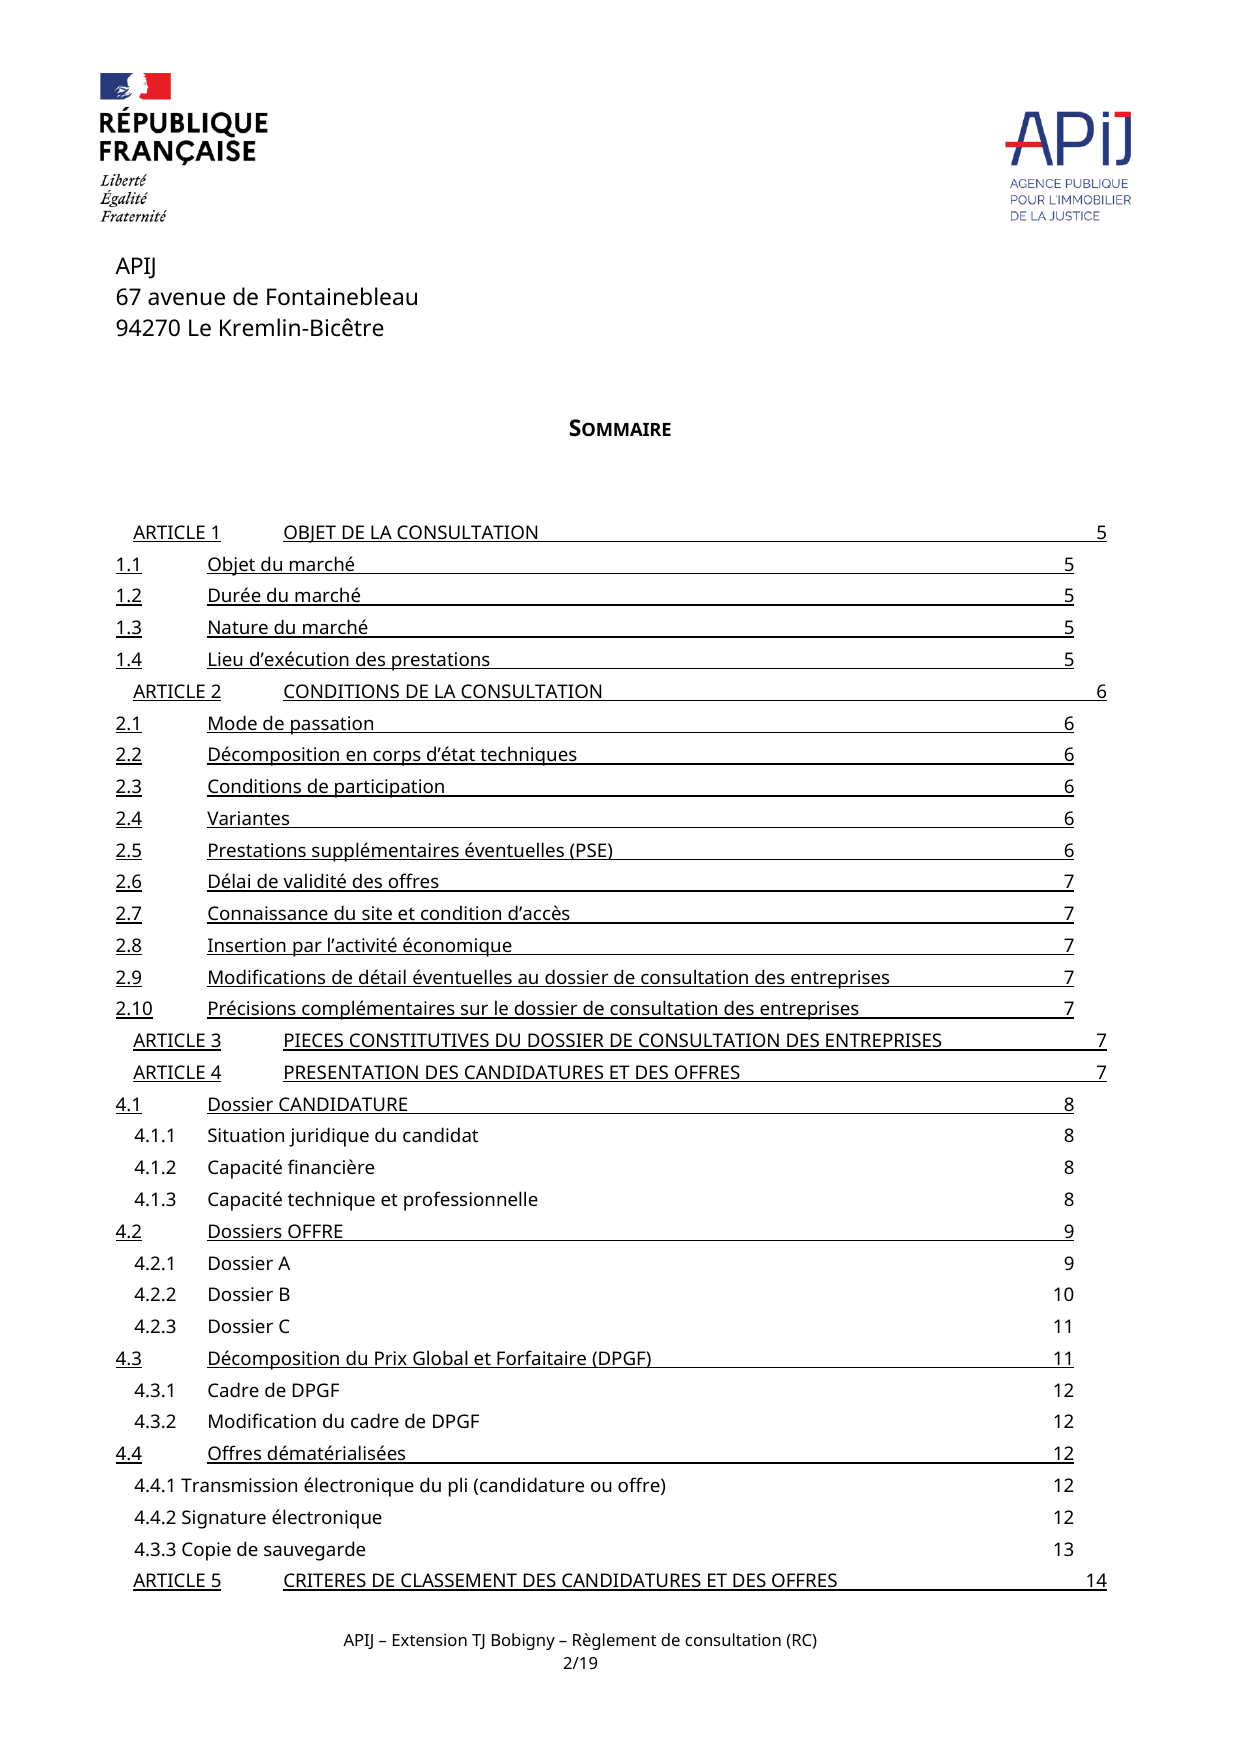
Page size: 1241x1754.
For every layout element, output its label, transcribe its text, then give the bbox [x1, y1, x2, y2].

text Sommaire [102, 412, 1138, 443]
text 94270 Le Kremlin-Bicêtre [115, 312, 573, 343]
text APIJ [115, 253, 1140, 280]
picture [100, 73, 1134, 222]
text 67 avenue de Fontainebleau [115, 281, 573, 312]
